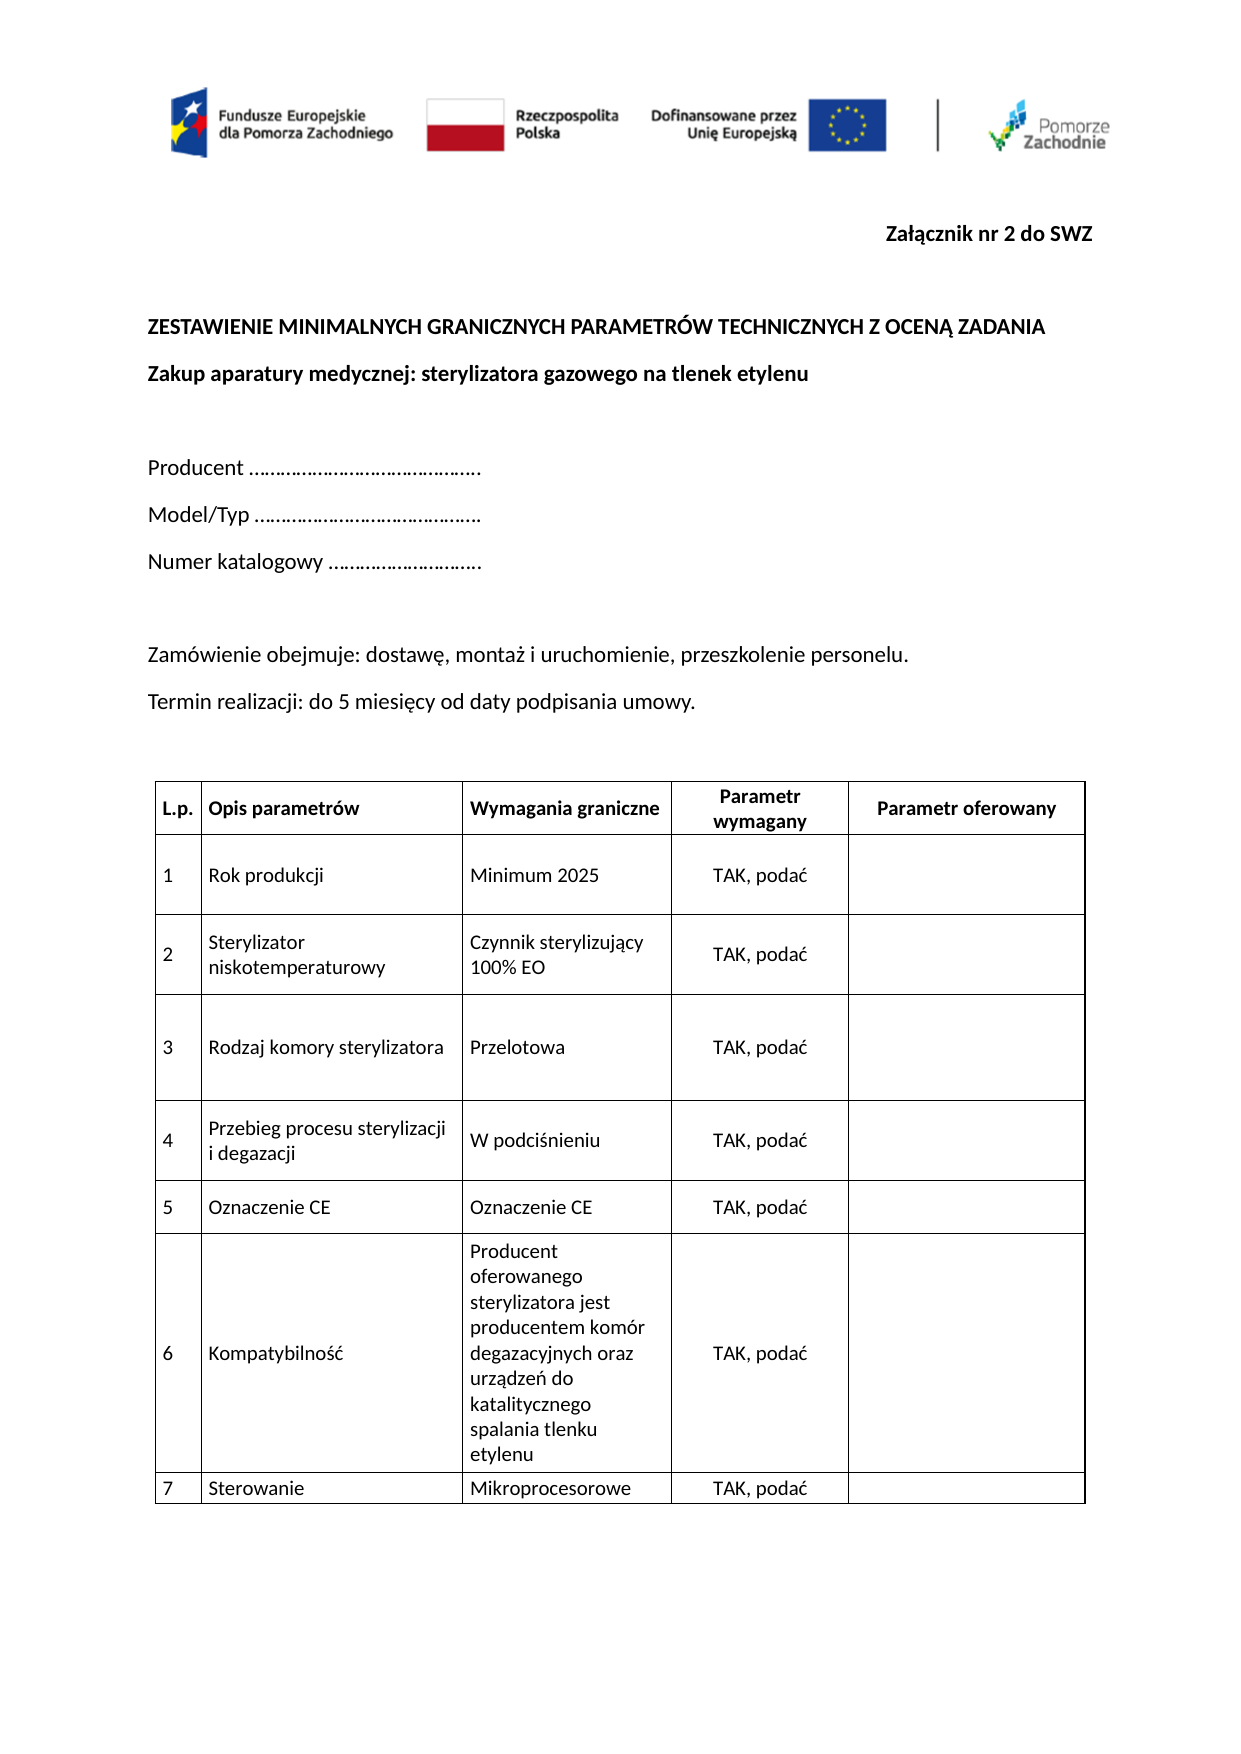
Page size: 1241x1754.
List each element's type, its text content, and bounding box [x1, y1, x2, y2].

table_cell TAK, podać [672, 915, 848, 994]
table_cell Oznaczenie CE [202, 1181, 462, 1233]
table_header Wymagania graniczne [463, 782, 671, 834]
table_cell [849, 1473, 1084, 1503]
table_header Opis parametrów [202, 782, 462, 834]
table_cell [849, 995, 1084, 1100]
text Załącznik nr 2 do SWZ [148, 219, 1093, 247]
table_cell 1 [156, 835, 201, 914]
table_cell TAK, podać [672, 1101, 848, 1179]
table_cell Czynnik sterylizujący 100% EO [463, 915, 671, 994]
table_cell Przebieg procesu sterylizacji i degazacji [202, 1101, 462, 1179]
table_cell Rok produkcji [202, 835, 462, 914]
table_header Parametr wymagany [672, 782, 848, 834]
text Numer katalogowy ……………………….. [148, 547, 1093, 575]
table_cell 4 [156, 1101, 201, 1179]
table_cell Kompatybilność [202, 1234, 462, 1472]
table_cell [849, 1234, 1084, 1472]
table_cell [849, 915, 1084, 994]
text Zakup aparatury medycznej: sterylizatora gazowego na tlenek etylenu [148, 359, 1093, 387]
text Producent …………………………………….. [148, 453, 1093, 481]
table_cell 5 [156, 1181, 201, 1233]
table_cell Przelotowa [463, 995, 671, 1100]
table_cell Sterowanie [202, 1473, 462, 1503]
table_cell TAK, podać [672, 995, 848, 1100]
picture [147, 73, 1137, 172]
table_cell [849, 1181, 1084, 1233]
table_cell TAK, podać [672, 1234, 848, 1472]
table_cell 6 [156, 1234, 201, 1472]
table_cell Mikroprocesorowe [463, 1473, 671, 1503]
table_cell Producent oferowanego sterylizatora jest producentem komór degazacyjnych oraz urządzeń do katalitycznego spalania tlenku etylenu [463, 1234, 671, 1472]
text Zamówienie obejmuje: dostawę, montaż i uruchomienie, przeszkolenie personelu. [148, 641, 1093, 668]
table_cell Oznaczenie CE [463, 1181, 671, 1233]
text ZESTAWIENIE MINIMALNYCH GRANICZNYCH PARAMETRÓW TECHNICZNYCH Z OCENĄ ZADANIA [148, 312, 1093, 340]
text Model/Typ ……………………………………. [148, 500, 1093, 528]
table_cell TAK, podać [672, 835, 848, 914]
table_header L.p. [156, 782, 201, 834]
table_cell [849, 835, 1084, 914]
table_cell 3 [156, 995, 201, 1100]
table_cell TAK, podać [672, 1181, 848, 1233]
table_header Parametr oferowany [849, 782, 1084, 834]
table_cell 7 [156, 1473, 201, 1503]
table_cell Minimum 2025 [463, 835, 671, 914]
table_cell 2 [156, 915, 201, 994]
table_cell Sterylizator niskotemperaturowy [202, 915, 462, 994]
text Termin realizacji: do 5 miesięcy od daty podpisania umowy. [148, 687, 1093, 715]
table_cell W podciśnieniu [463, 1101, 671, 1179]
table_cell TAK, podać [672, 1473, 848, 1503]
table_cell [849, 1101, 1084, 1179]
table_cell Rodzaj komory sterylizatora [202, 995, 462, 1100]
